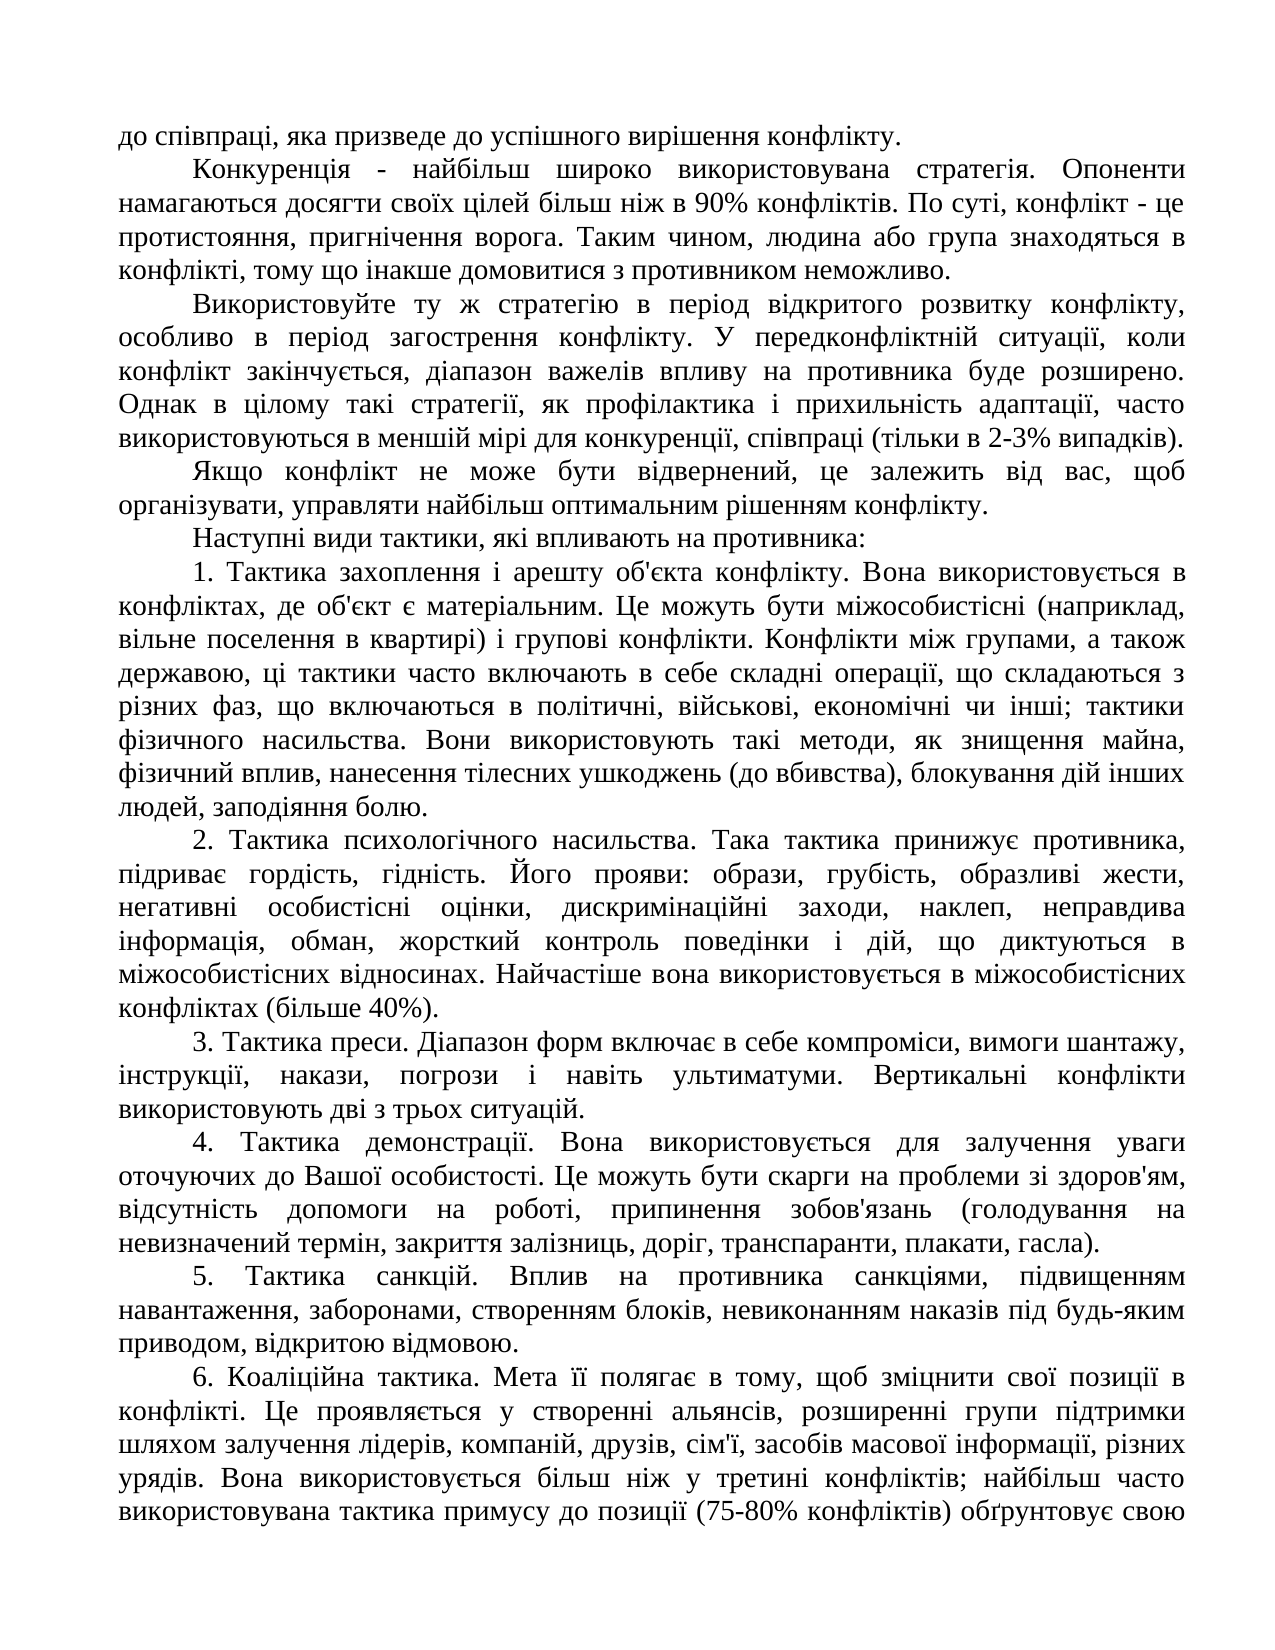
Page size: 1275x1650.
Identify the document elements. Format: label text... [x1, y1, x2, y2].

text Наступні види тактики, які впливають на противника: [118, 521, 1186, 554]
text 2. Тактика психологічного насильства. Така тактика принижує противника, підриває гордість, гідність. Його прояви: образи, грубість, образливі жести, негативні особистісні оцінки, дискримінаційні заходи, наклеп, неправдива інформація, обман, жорсткий контроль поведінки і дій, що диктуються в міжособистісних відносинах. Найчастіше вона використовується в міжособистісних конфліктах (більше 40%). [118, 822, 1186, 1024]
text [118, 1359, 1186, 1527]
text 5. Тактика санкцій. Вплив на противника санкціями, підвищенням навантаження, заборонами, створенням блоків, невиконанням наказів під будь-яким приводом, відкритою відмовою. [118, 1258, 1186, 1359]
text 3. Тактика преси. Діапазон форм включає в себе компроміси, вимоги шантажу, інструкції, накази, погрози і навіть ультиматуми. Вертикальні конфлікти використовують дві з трьох ситуацій. [118, 1024, 1186, 1124]
text Використовуйте ту ж стратегію в період відкритого розвитку конфлікту, особливо в період загострення конфлікту. У передконфліктній ситуації, коли конфлікт закінчується, діапазон важелів впливу на противника буде розширено. Однак в цілому такі стратегії, як профілактика і прихильність адаптації, часто використовуються в меншій мірі для конкуренції, співпраці (тільки в 2-3% випадків). [118, 286, 1186, 453]
text Якщо конфлікт не може бути відвернений, це залежить від вас, щоб організувати, управляти найбільш оптимальним рішенням конфлікту. [118, 453, 1186, 521]
text 4. Тактика демонстрації. Вона використовується для залучення уваги оточуючих до Вашої особистості. Це можуть бути скарги на проблеми зі здоров'ям, відсутність допомоги на роботі, припинення зобов'язань (голодування на невизначений термін, закриття залізниць, доріг, транспаранти, плакати, гасла). [118, 1124, 1186, 1258]
text Конкуренція - найбільш широко використовувана стратегія. Опоненти намагаються досягти своїх цілей більш ніж в 90% конфліктів. По суті, конфлікт - це протистояння, пригнічення ворога. Таким чином, людина або група знаходяться в конфлікті, тому що інакше домовитися з противником неможливо. [118, 152, 1186, 286]
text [118, 118, 1186, 152]
text 1. Тактика захоплення і арешту об'єкта конфлікту. Вона використовується в конфліктах, де об'єкт є матеріальним. Це можуть бути міжособистісні (наприклад, вільне поселення в квартирі) і групові конфлікти. Конфлікти між групами, а також державою, ці тактики часто включають в себе складні операції, що складаються з різних фаз, що включаються в політичні, військові, економічні чи інші; тактики фізичного насильства. Вони використовують такі методи, як знищення майна, фізичний вплив, нанесення тілесних ушкоджень (до вбивства), блокування дій інших людей, заподіяння болю. [118, 554, 1186, 822]
